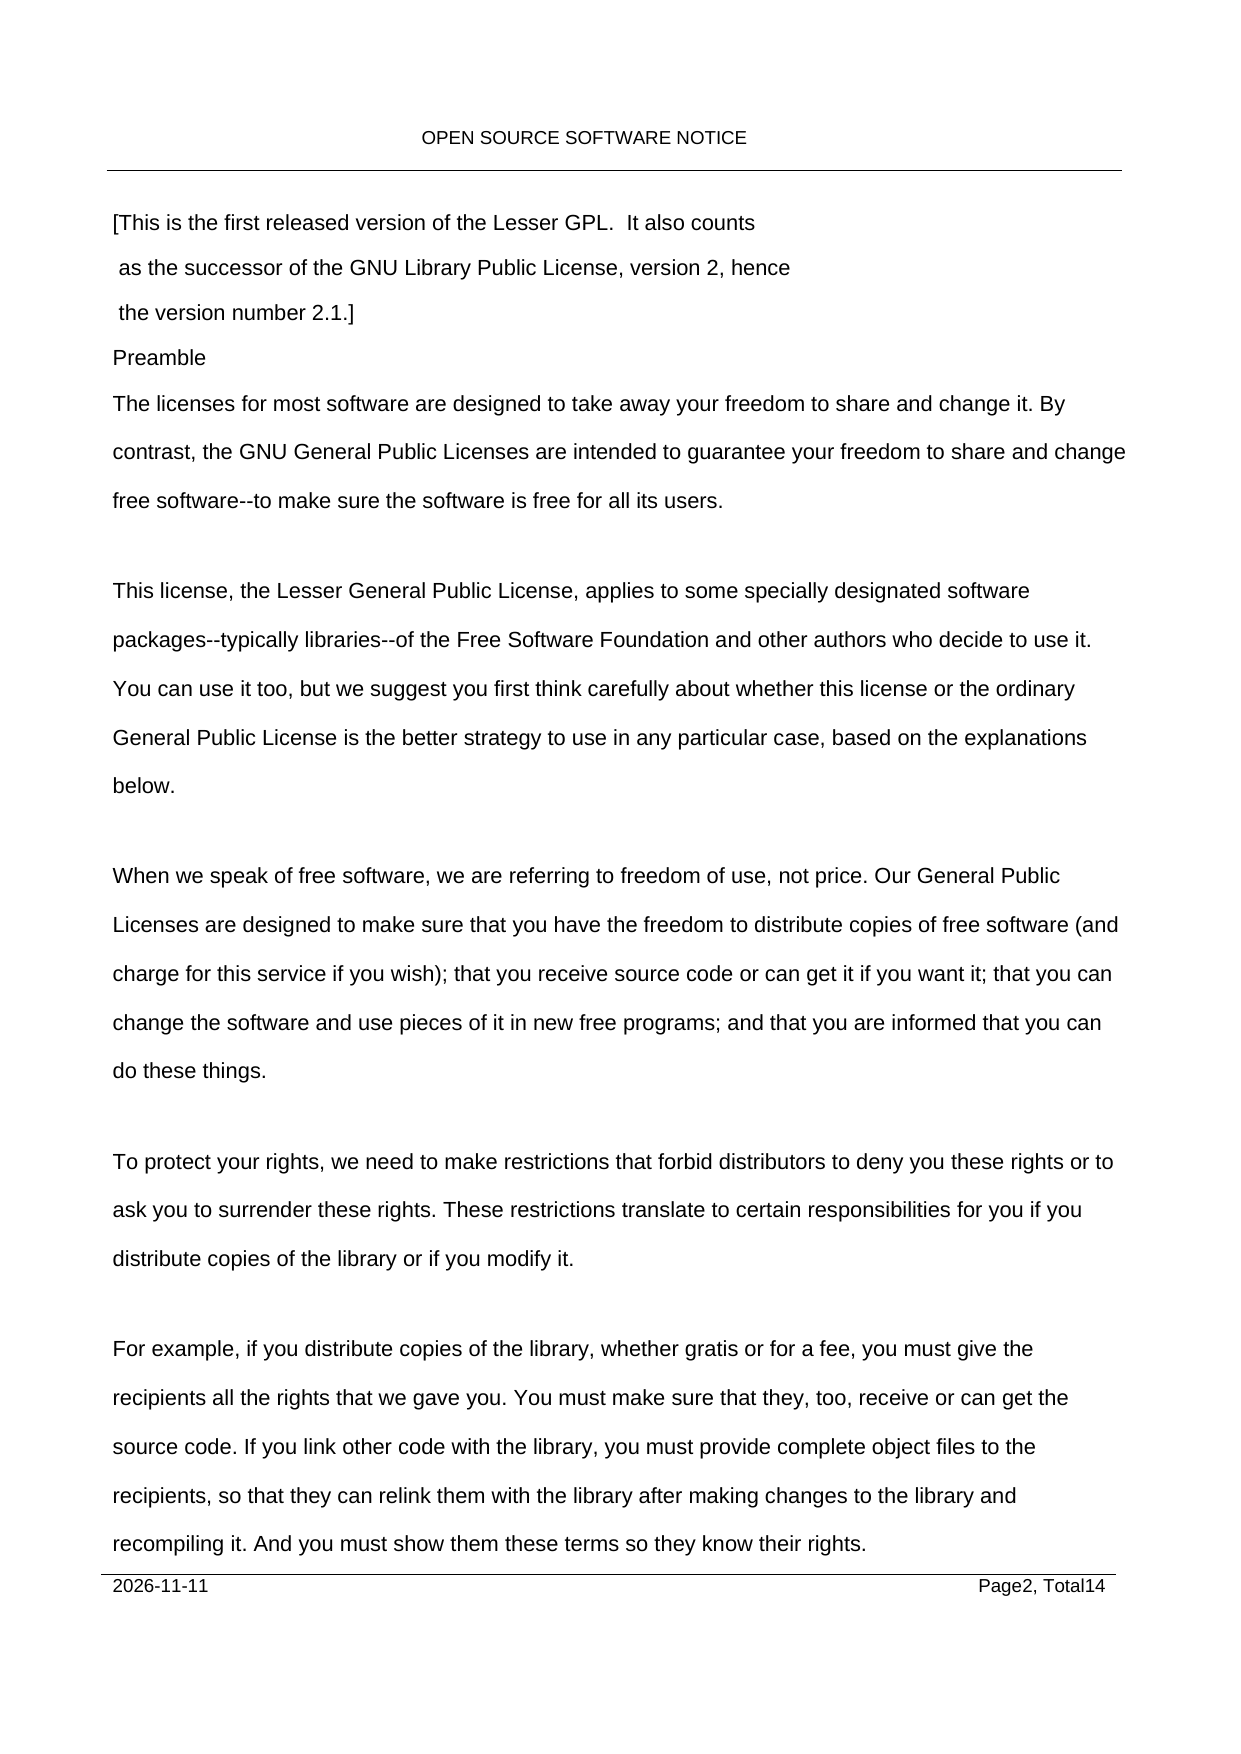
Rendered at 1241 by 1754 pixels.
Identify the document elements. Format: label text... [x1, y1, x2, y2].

text When we speak of free software, we are referring to freedom of use, not price. Our General Public Licenses are designed to make sure that you have the freedom to distribute copies of free software (and charge for this service if you wish); that you receive source code or can get it if you want it; that you can change the software and use pieces of it in new free programs; and that you are informed that you can do these things. [112, 860, 1128, 1087]
text [This is the first released version of the Lesser GPL. It also counts [112, 206, 1128, 239]
text This license, the Lesser General Public License, applies to some specially designated software packages--typically libraries--of the Free Software Foundation and other authors who decide to use it. You can use it too, but we suggest you first think carefully about whether this license or the ordinary General Public License is the better strategy to use in any particular case, based on the explanations below. [112, 574, 1128, 802]
text the version number 2.1.] [112, 297, 1128, 329]
text For example, if you distribute copies of the library, whether gratis or for a fee, you must give the recipients all the rights that we gave you. You must make sure that they, too, receive or can get the source code. If you link other code with the library, you must provide complete object files to the recipients, so that they can relink them with the library after making changes to the library and recompiling it. And you must show them these terms so they know their rights. [112, 1333, 1128, 1560]
text The licenses for most software are designed to take away your freedom to share and change it. By contrast, the GNU General Public Licenses are intended to guarantee your freedom to share and change free software--to make sure the software is free for all its users. [112, 387, 1128, 517]
text To protect your rights, we need to make restrictions that forbid distributors to deny you these rights or to ask you to surrender these rights. These restrictions translate to certain responsibilities for you if you distribute copies of the library or if you modify it. [112, 1145, 1128, 1275]
text as the successor of the GNU Library Public License, version 2, hence [112, 251, 1128, 284]
text Preamble [112, 342, 1128, 374]
